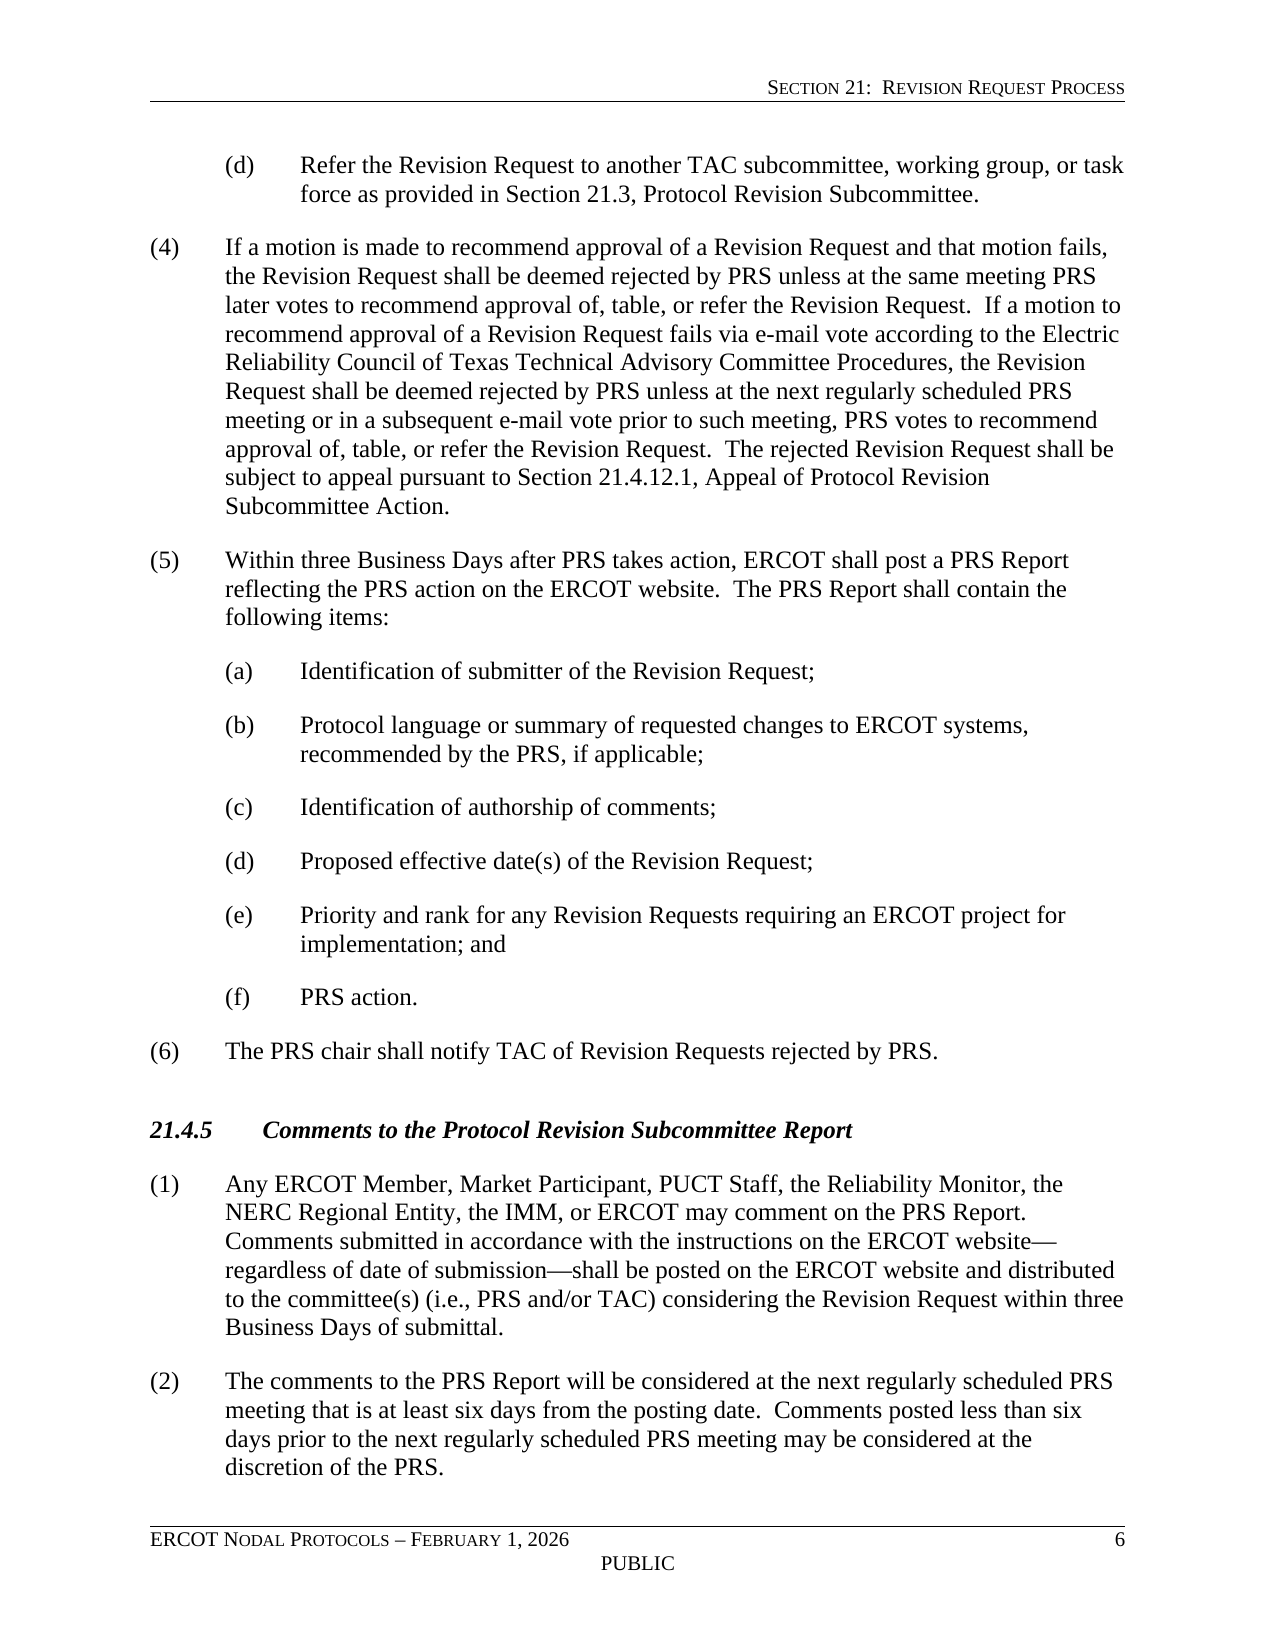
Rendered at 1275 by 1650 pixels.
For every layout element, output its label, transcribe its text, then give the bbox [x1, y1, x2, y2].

list (b) Protocol language or summary of requested changes to ERCOT systems, recommended by the PRS, if applicable; [225, 710, 1125, 767]
text 21.4.5 Comments to the Protocol Revision Subcommittee Report [150, 1115, 1125, 1144]
text (2) The comments to the PRS Report will be considered at the next regularly scheduled PRS meeting that is at least six days from the posting date. Comments posted less than six days prior to the next regularly scheduled PRS meeting may be considered at the discretion of the PRS. [150, 1366, 1125, 1481]
text (1) Any ERCOT Member, Market Participant, PUCT Staff, the Reliability Monitor, the NERC Regional Entity, the IMM, or ERCOT may comment on the PRS Report. Comments submitted in accordance with the instructions on the ERCOT website—regardless of date of submission—shall be posted on the ERCOT website and distributed to the committee(s) (i.e., PRS and/or TAC) considering the Revision Request within three Business Days of submittal. [150, 1169, 1125, 1341]
text (6) The PRS chair shall notify TAC of Revision Requests rejected by PRS. [150, 1036, 1125, 1065]
list (d) Proposed effective date(s) of the Revision Request; [225, 846, 1125, 875]
list (c) Identification of authorship of comments; [225, 792, 1125, 821]
list (d) Refer the Revision Request to another TAC subcommittee, working group, or task force as provided in Section 21.3, Protocol Revision Subcommittee. [225, 150, 1125, 207]
list (a) Identification of submitter of the Revision Request; [225, 656, 1125, 685]
text (5) Within three Business Days after PRS takes action, ERCOT shall post a PRS Report reflecting the PRS action on the ERCOT website. The Report shall contain the following items: [150, 545, 1125, 631]
list (f) action. [225, 982, 1125, 1011]
text (4) If a motion is made to recommend approval of a Revision Request and that motion fails, the Revision Request shall be deemed rejected by PRS unless at the same meeting PRS later votes to recommend approval of, table, or refer the Revision Request. If a motion to recommend approval of a Revision Request fails via e-mail vote according to the Electric Reliability Council of Texas Technical Advisory Committee Procedures, the Revision Request shall be deemed rejected by PRS unless at the next regularly scheduled PRS meeting or in a subsequent e-mail vote prior to such meeting, PRS votes to recommend approval of, table, or refer the Revision Request. The rejected Revision Request shall be subject to appeal pursuant to Section 21.4.12.1, Appeal of Protocol Revision Subcommittee Action. [150, 232, 1125, 520]
list (e) Priority and rank for any Revision Requests requiring an ERCOT project for implementation; and [225, 900, 1125, 957]
